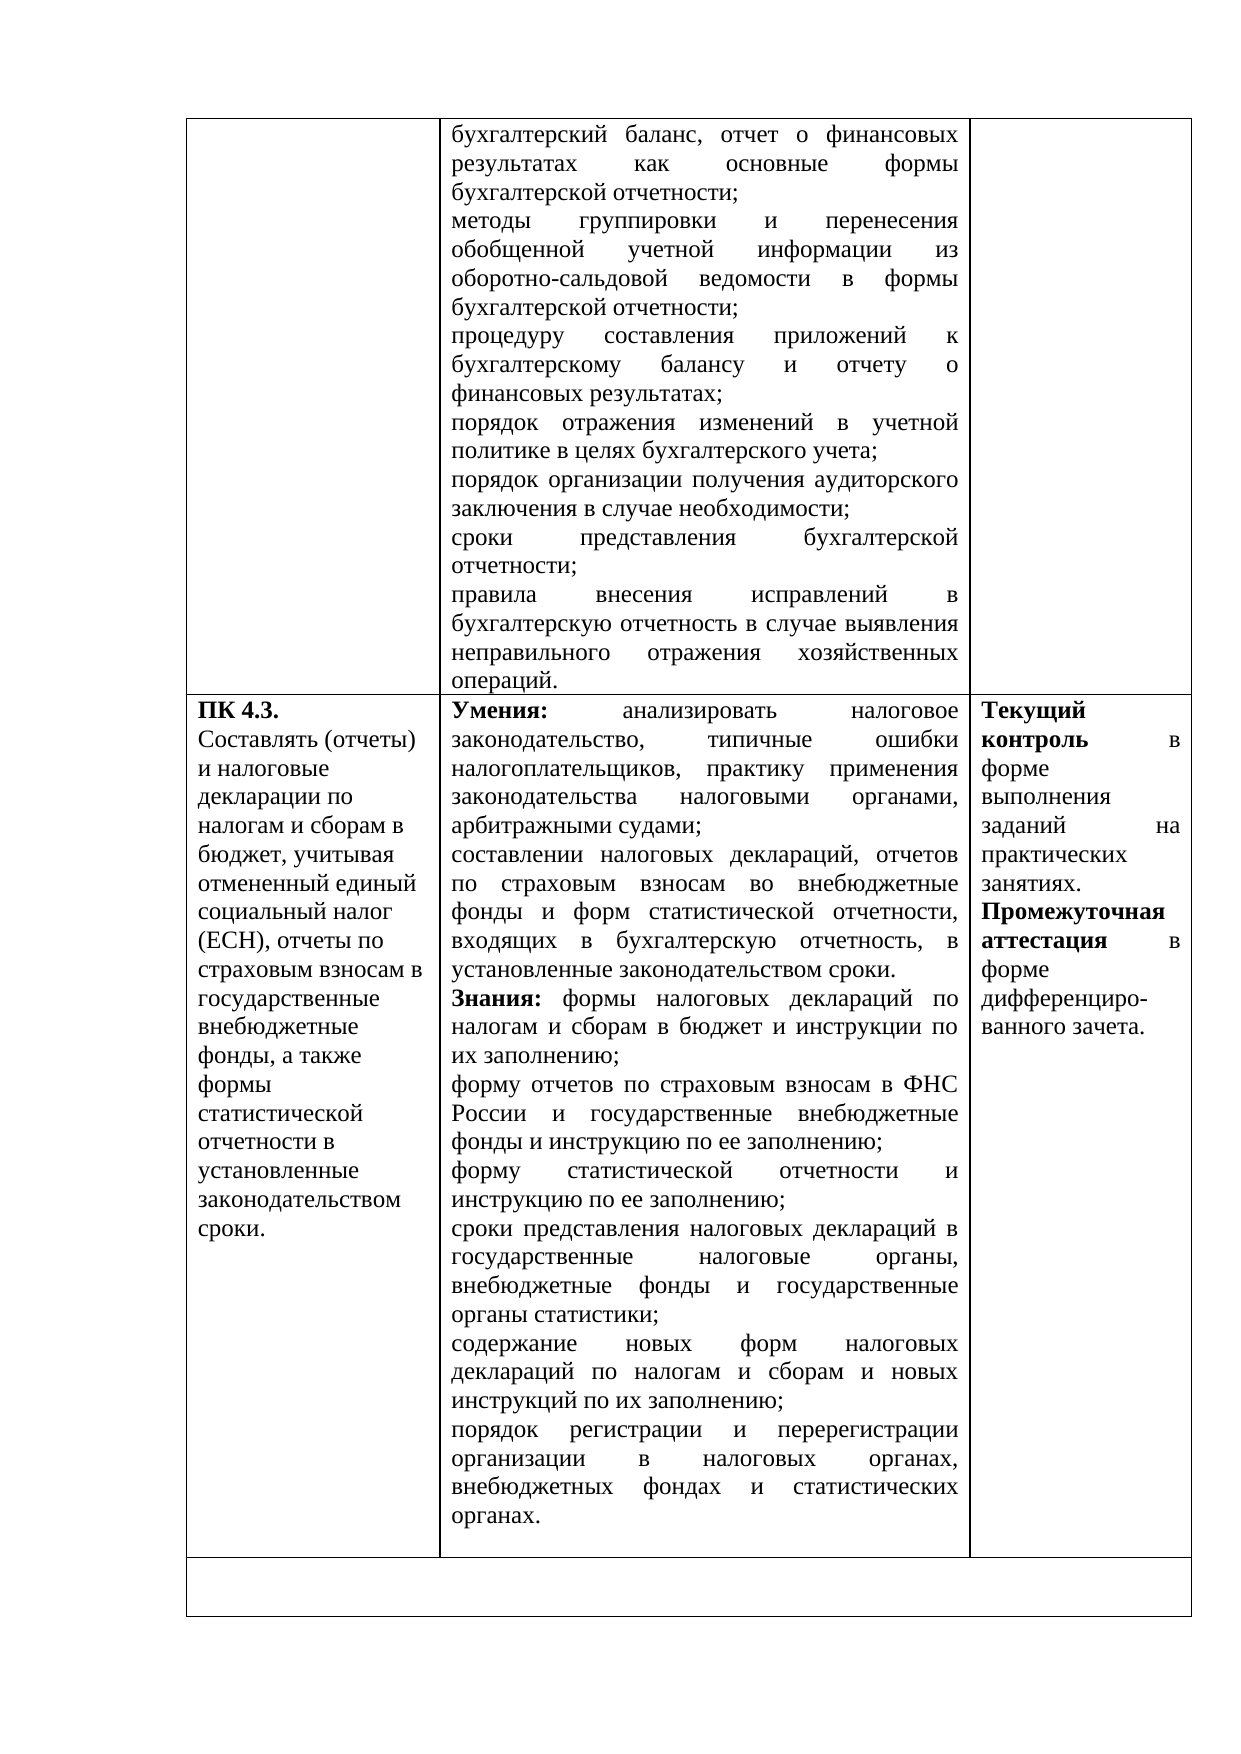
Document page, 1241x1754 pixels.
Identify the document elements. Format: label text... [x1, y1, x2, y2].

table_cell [187, 1558, 1191, 1616]
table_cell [187, 119, 439, 694]
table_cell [971, 119, 1191, 694]
table_cell ПК 4.3. Составлять (отчеты) и налоговые декларации по налогам и сборам в бюджет, учитывая отмененный единый социальный налог (ЕСН), отчеты по страховым взносам в государственные внебюджетные фонды, а также формы статистической отчетности в установленные законодательством сроки. [187, 695, 439, 1557]
table_cell Текущий контроль в форме выполнения заданий на практических занятиях. Промежуточная аттестация в форме дифференциро-ванного зачета. [971, 695, 1191, 1557]
table_cell Умения: анализировать налоговое законодательство, типичные ошибки налогоплательщиков, практику применения законодательства налоговыми органами, арбитражными судами; составлении налоговых деклараций, отчетов по страховым взносам во внебюджетные фонды и форм статистической отчетности, входящих в бухгалтерскую отчетность, в установленные законодательством сроки. Знания: формы налоговых деклараций по налогам и сборам в бюджет и инструкции по их заполнению; форму отчетов по страховым взносам в ФНС России и государственные внебюджетные фонды и инструкцию по ее заполнению; форму статистической отчетности и инструкцию по ее заполнению; сроки представления налоговых деклараций в государственные налоговые органы, внебюджетные фонды и государственные органы статистики; содержание новых форм налоговых деклараций по налогам и сборам и новых инструкций по их заполнению; порядок регистрации и перерегистрации организации в налоговых органах, внебюджетных фондах и статистических органах. [441, 695, 969, 1557]
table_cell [441, 119, 969, 694]
